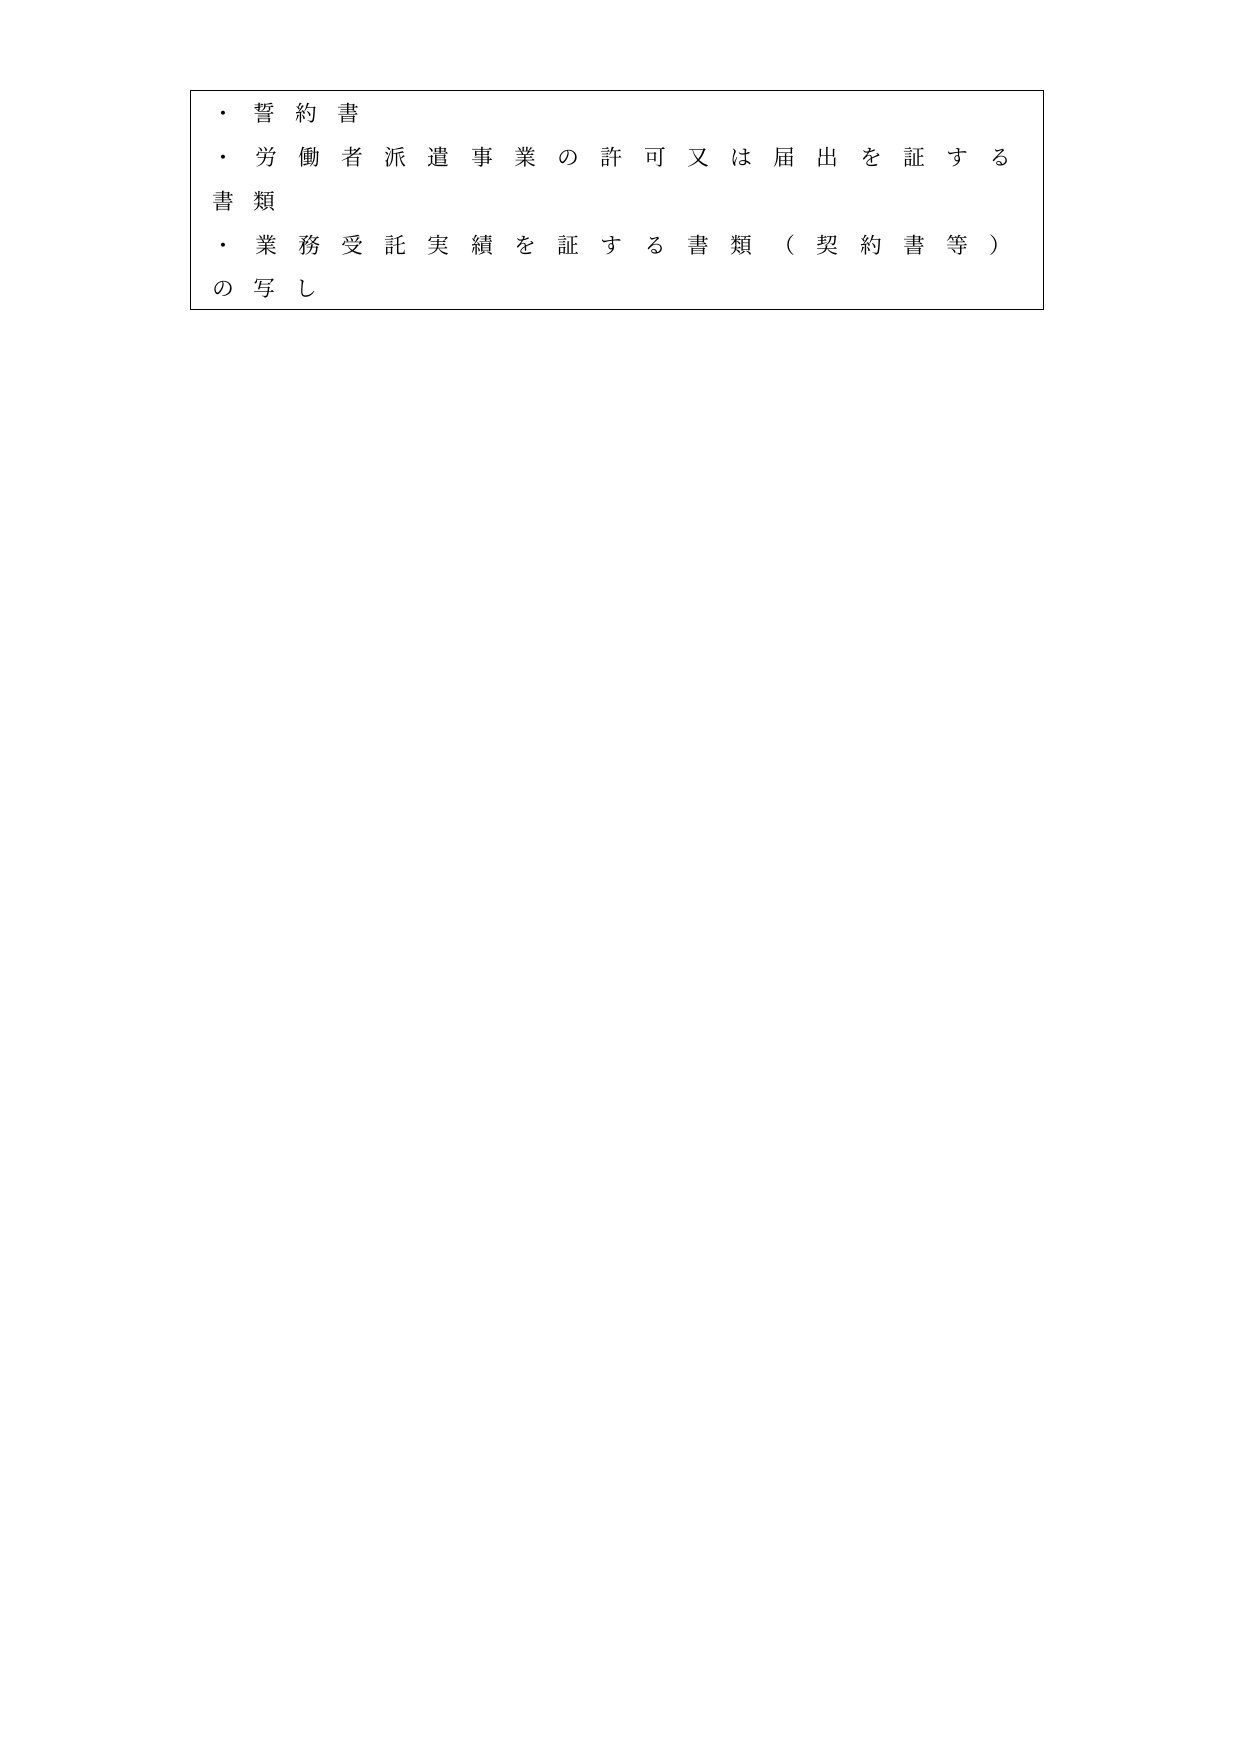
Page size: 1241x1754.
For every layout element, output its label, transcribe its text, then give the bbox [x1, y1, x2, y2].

table_header ・誓約書 ・労働者派遣事業の許可又は届出を証する書類 ・業務受託実績を証する書類（契約書等）の写し [191, 91, 1043, 309]
